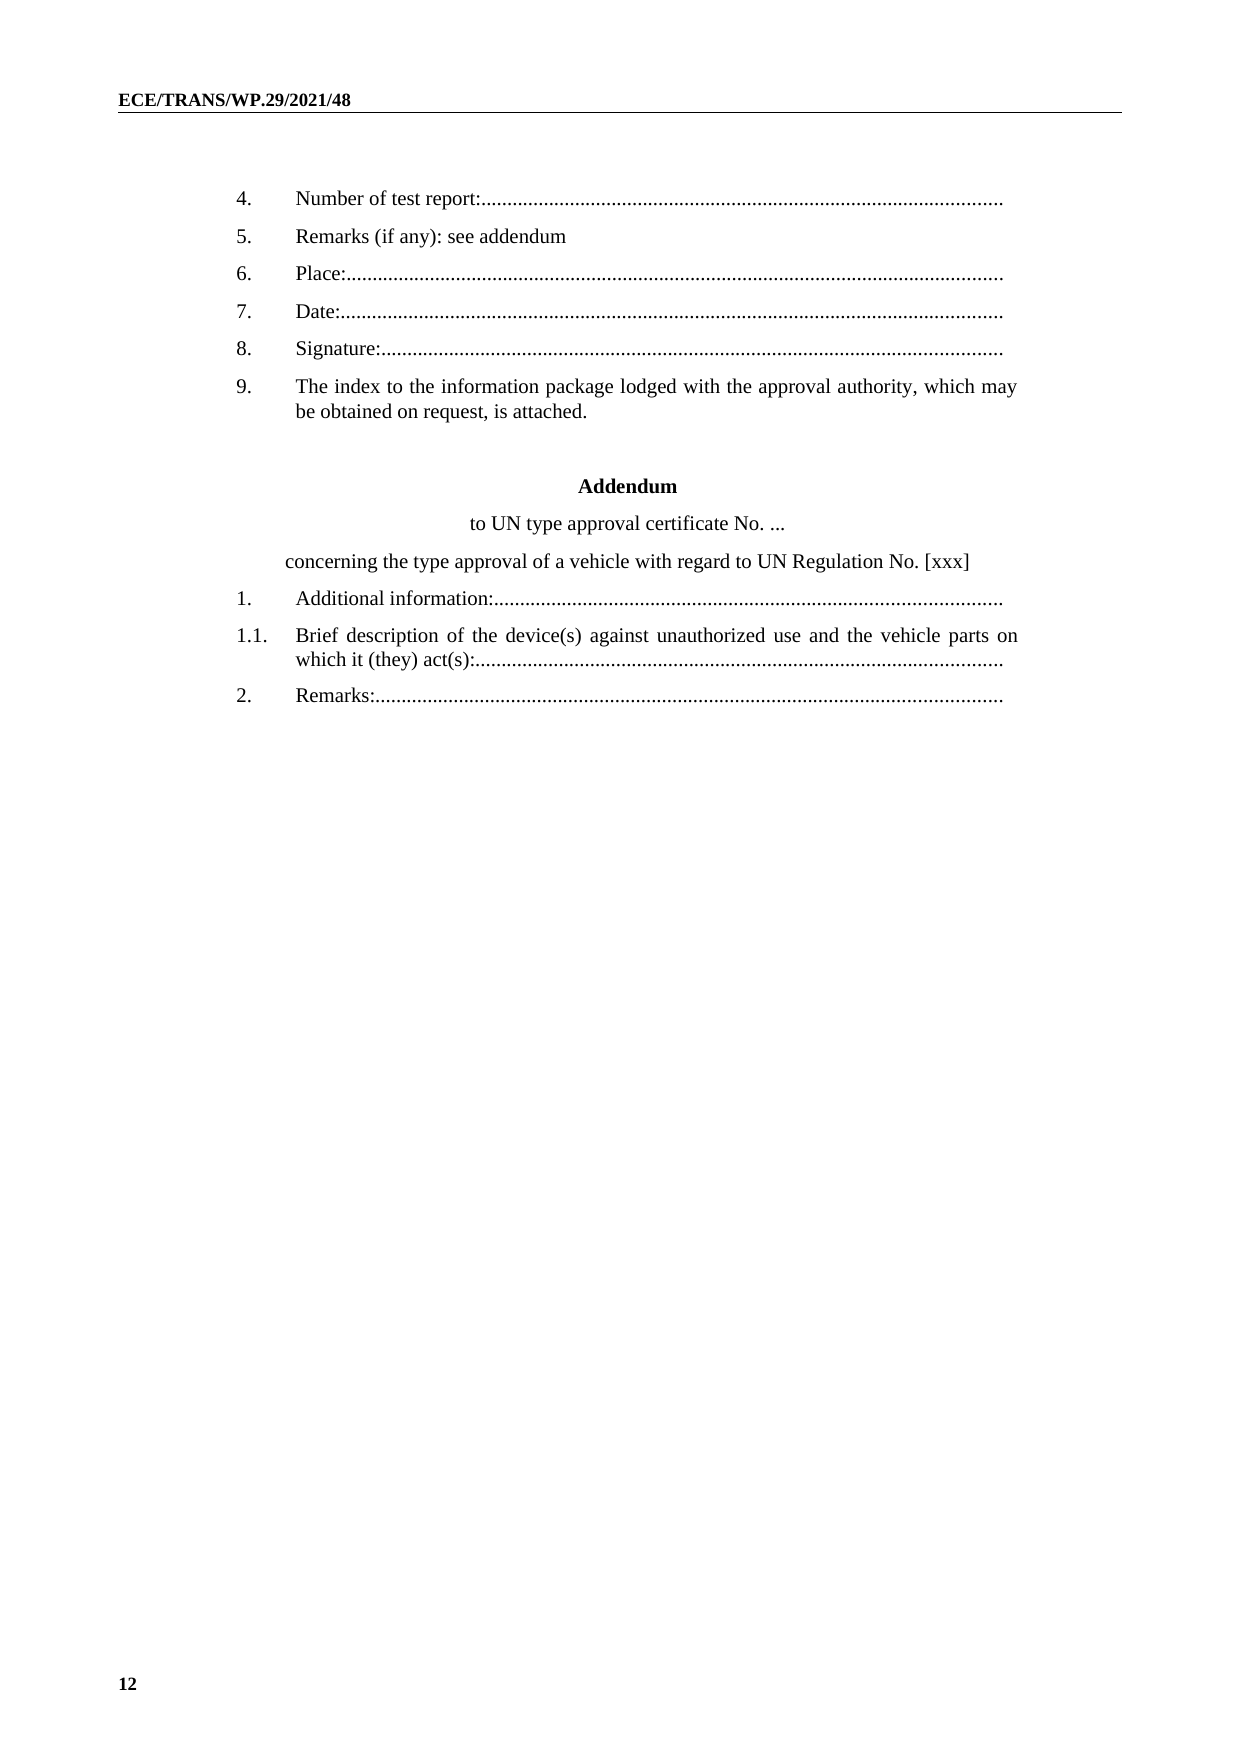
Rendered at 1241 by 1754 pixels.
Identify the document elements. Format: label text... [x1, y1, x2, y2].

text 1. Additional information: [236, 585, 1019, 610]
text 5. Remarks (if any): see addendum [236, 223, 1019, 248]
text 4. Number of test report: [236, 185, 1019, 210]
text 9. The index to the information package lodged with the approval authority, which may be obtained on request, is attached. [236, 373, 1019, 423]
text 7. Date: [236, 298, 1019, 323]
text to UN type approval certificate No. ... [236, 510, 1019, 535]
text 1.1. Brief description of the device(s) against unauthorized use and the vehicle parts on which it (they) act(s): [236, 623, 1019, 671]
text 8. Signature: [236, 335, 1019, 360]
text concerning the type approval of a vehicle with regard to UN Regulation No. [xxx] [236, 548, 1019, 573]
text 6. Place: [236, 260, 1019, 285]
text Addendum [236, 473, 1019, 498]
text 2. Remarks: [236, 683, 1019, 707]
